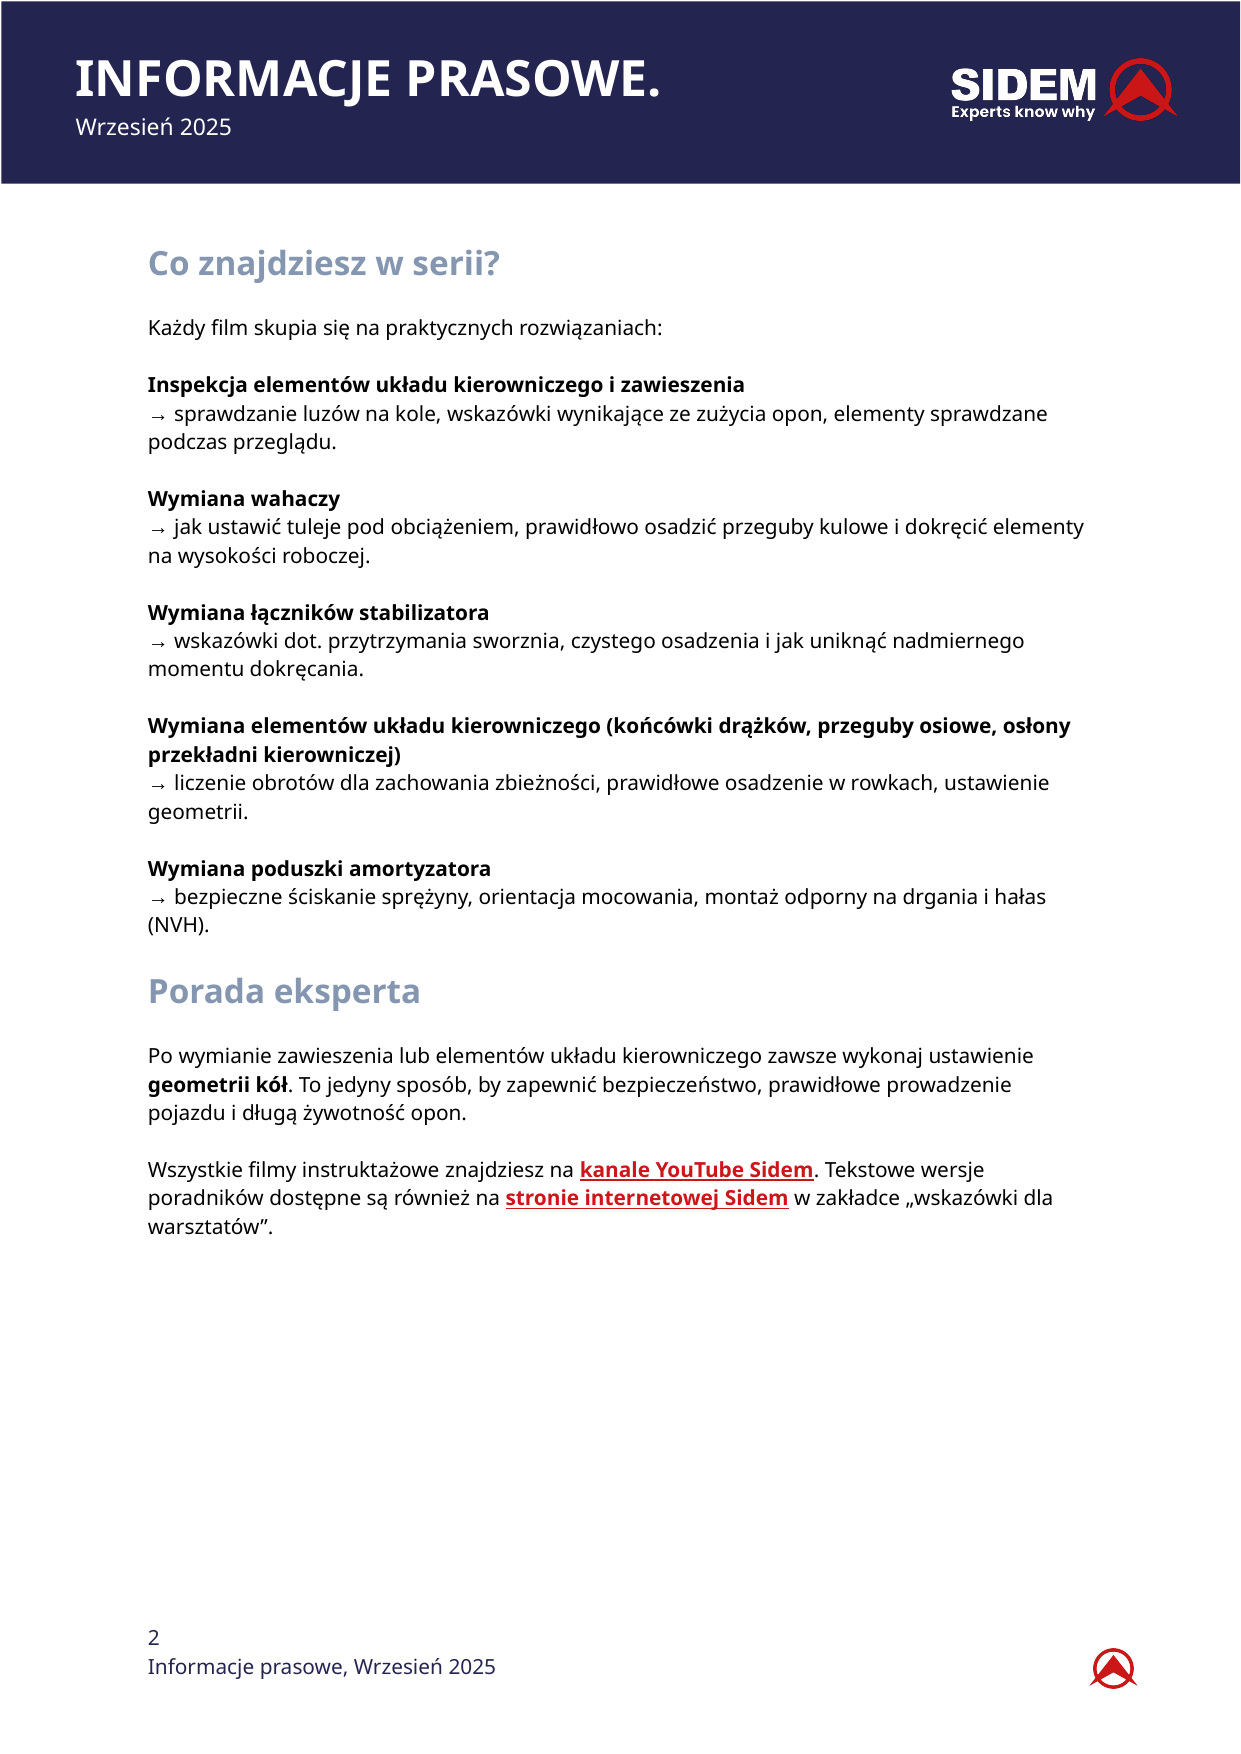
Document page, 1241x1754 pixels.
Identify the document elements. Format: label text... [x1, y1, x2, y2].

text Każdy film skupia się na praktycznych rozwiązaniach: [148, 313, 1093, 342]
picture [951, 58, 1178, 132]
picture [1089, 1648, 1138, 1689]
subtitle Co znajdziesz w serii? [148, 239, 1093, 285]
text → jak ustawić tuleje pod obciążeniem, prawidłowo osadzić przeguby kulowe i dokręcić elementy na wysokości roboczej. [148, 512, 1093, 569]
text → wskazówki dot. przytrzymania sworznia, czystego osadzenia i jak uniknąć nadmiernego momentu dokręcania. [148, 626, 1093, 683]
text Wymiana elementów układu kierowniczego (końcówki drążków, przeguby osiowe, osłony przekładni kierowniczej) [148, 711, 1093, 768]
text Wymiana poduszki amortyzatora [148, 854, 1093, 882]
text Po wymianie zawieszenia lub elementów układu kierowniczego zawsze wykonaj ustawienie geometrii kół. To jedyny sposób, by zapewnić bezpieczeństwo, prawidłowe prowadzenie pojazdu i długą żywotność opon. [148, 1041, 1093, 1127]
text Wymiana łączników stabilizatora [148, 598, 1093, 626]
text → bezpieczne ściskanie sprężyny, orientacja mocowania, montaż odporny na drgania i hałas (NVH). [148, 882, 1093, 939]
text Wszystkie filmy instruktażowe znajdziesz na kanale YouTube Sidem. Tekstowe wersje poradników dostępne są również na stronie internetowej Sidem w zakładce „wskazówki dla warsztatów”. [148, 1155, 1093, 1240]
text Inspekcja elementów układu kierowniczego i zawieszenia [148, 370, 1093, 399]
text Porada eksperta [148, 967, 1093, 1013]
text → liczenie obrotów dla zachowania zbieżności, prawidłowe osadzenie w rowkach, ustawienie geometrii. [148, 768, 1093, 825]
text Wymiana wahaczy [148, 484, 1093, 512]
text → sprawdzanie luzów na kole, wskazówki wynikające ze zużycia opon, elementy sprawdzane podczas przeglądu. [148, 399, 1093, 456]
